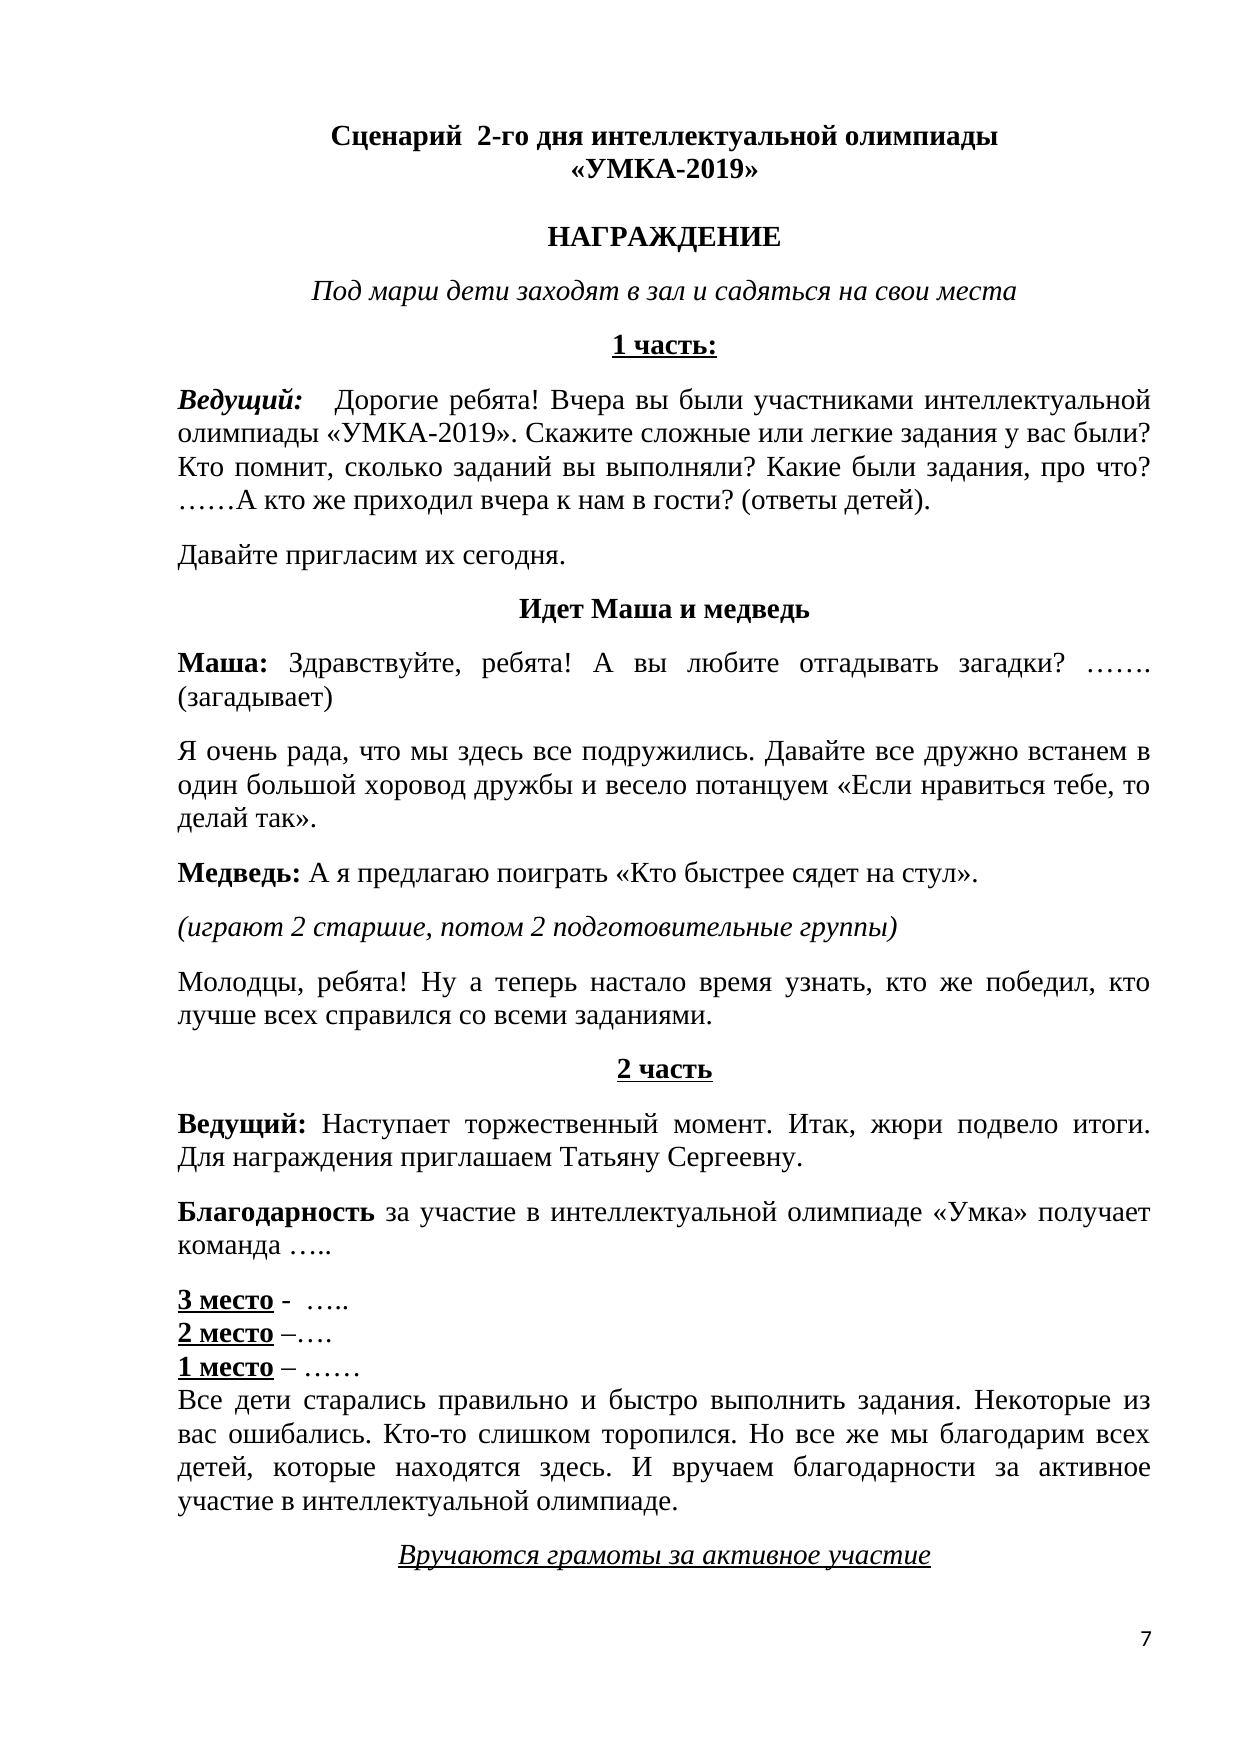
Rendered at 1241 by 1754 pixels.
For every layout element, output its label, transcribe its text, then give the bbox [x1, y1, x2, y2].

text Все дети старались правильно и быстро выполнить задания. Некоторые из вас ошибались. Кто-то слишком торопился. Но все же мы благодарим всех детей, которые находятся здесь. И вручаем благодарности за активное участие в интеллектуальной олимпиаде. [177, 1382, 1152, 1517]
text Ведущий: Дорогие ребята! Вчера вы были участниками интеллектуальной олимпиады «УМКА-2019». Скажите сложные или легкие задания у вас были? Кто помнит, сколько заданий вы выполняли? Какие были задания, про что? ……А кто же приходил вчера к нам в гости? (ответы детей). [177, 382, 1152, 516]
text Под марш дети заходят в зал и садяться на свои места [177, 273, 1152, 307]
text 1 место – …… [177, 1349, 1152, 1382]
text Идет Маша и медведь [177, 591, 1152, 625]
text (играют 2 старшие, потом 2 подготовительные группы) [177, 909, 1152, 943]
text 2 часть [177, 1052, 1152, 1085]
text Молодцы, ребята! Ну а теперь настало время узнать, кто же победил, кто лучше всех справился со всеми заданиями. [177, 964, 1152, 1031]
text Сценарий 2-го дня интеллектуальной олимпиады [177, 118, 1152, 152]
text 2 место –…. [177, 1315, 1152, 1349]
text Благодарность за участие в интеллектуальной олимпиаде «Умка» получает команда ….. [177, 1194, 1152, 1261]
text Медведь: А я предлагаю поиграть «Кто быстрее сядет на стул». [177, 855, 1152, 888]
text 1 часть: [177, 327, 1152, 361]
text «УМКА-2019» [177, 152, 1152, 185]
text Ведущий: Наступает торжественный момент. Итак, жюри подвело итоги. Для награждения приглашаем Татьяну Сергеевну. [177, 1106, 1152, 1173]
text НАГРАЖДЕНИЕ [177, 219, 1152, 252]
text Давайте пригласим их сегодня. [177, 537, 1152, 570]
text Маша: Здравствуйте, ребята! А вы любите отгадывать загадки? …….(загадывает) [177, 646, 1152, 713]
text 3 место - ….. [177, 1282, 1152, 1315]
text Вручаются грамоты за активное участие [177, 1537, 1152, 1571]
text Я очень рада, что мы здесь все подружились. Давайте все дружно встанем в один большой хоровод дружбы и весело потанцуем «Если нравиться тебе, то делай так». [177, 733, 1152, 834]
